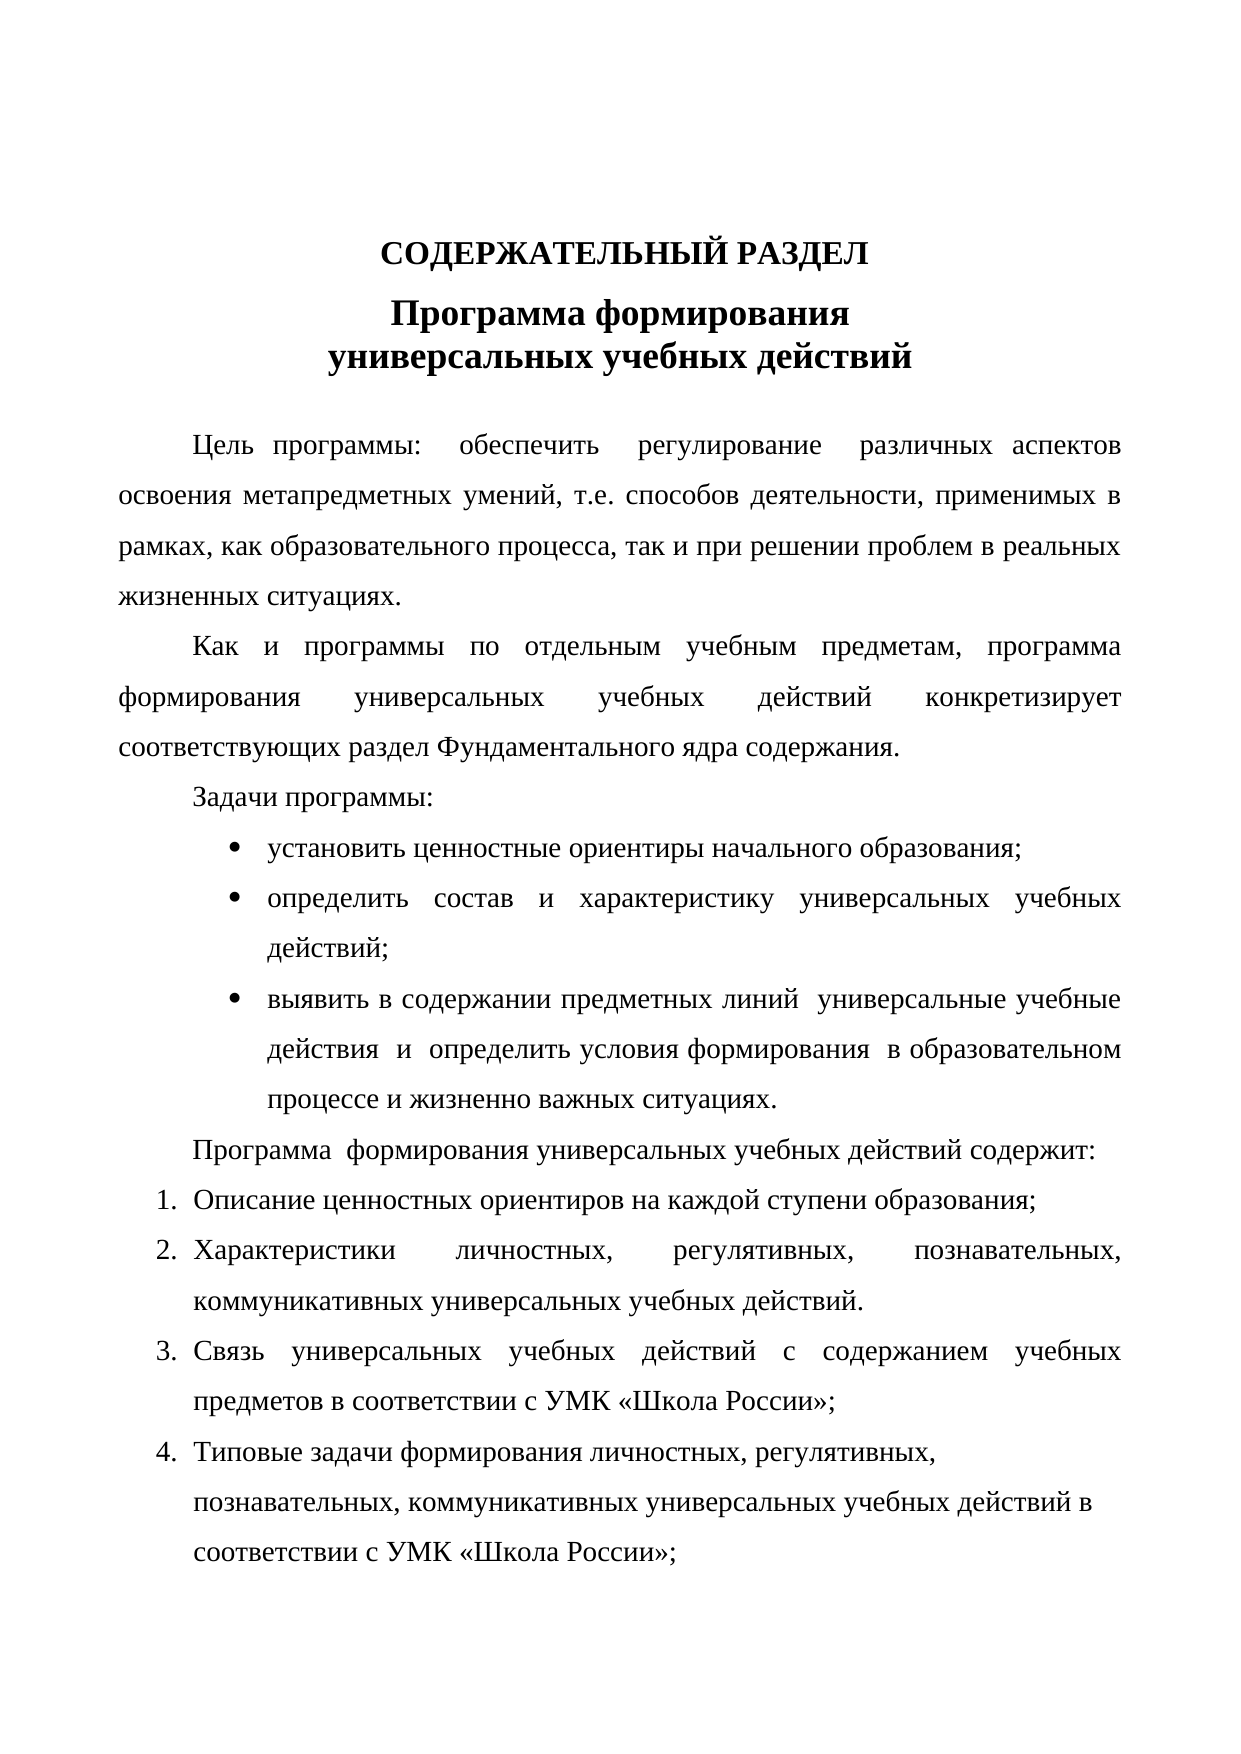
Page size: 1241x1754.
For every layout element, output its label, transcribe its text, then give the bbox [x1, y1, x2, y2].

list Описание ценностных ориентиров на каждой ступени образования; [156, 1182, 1122, 1216]
text Программа формирования [118, 291, 1122, 334]
text Программа формирования универсальных учебных действий содержит: [118, 1132, 1122, 1165]
text Как и программы по отдельным учебным предметам, программа формирования универсальных учебных действий конкретизирует соответствующих раздел Фундаментального ядра содержания. [118, 628, 1122, 763]
text Задачи программы: [118, 779, 1122, 813]
list выявить в содержании предметных линий универсальные учебные действия и определить условия формирования в образовательном процессе и жизненно важных ситуациях. [229, 981, 1122, 1115]
text Цель программы: обеспечить регулирование различных аспектов освоения метапредметных умений, т.е. способов деятельности, применимых в рамках, как образовательного процесса, так и при решении проблем в реальных жизненных ситуациях. [118, 427, 1122, 612]
list установить ценностные ориентиры начального образования; [229, 830, 1122, 863]
list Типовые задачи формирования личностных, регулятивных, познавательных, коммуникативных универсальных учебных действий в соответствии с УМК «Школа России»; [156, 1434, 1122, 1568]
text универсальных учебных действий [118, 334, 1122, 377]
list Связь универсальных учебных действий с содержанием учебных предметов в соответствии с УМК «Школа России»; [156, 1333, 1122, 1417]
text СОДЕРЖАТЕЛЬНЫЙ РАЗДЕЛ [118, 233, 1122, 271]
list определить состав и характеристику универсальных учебных действий; [229, 880, 1122, 964]
list Характеристики личностных, регулятивных, познавательных, коммуникативных универсальных учебных действий. [156, 1232, 1122, 1316]
